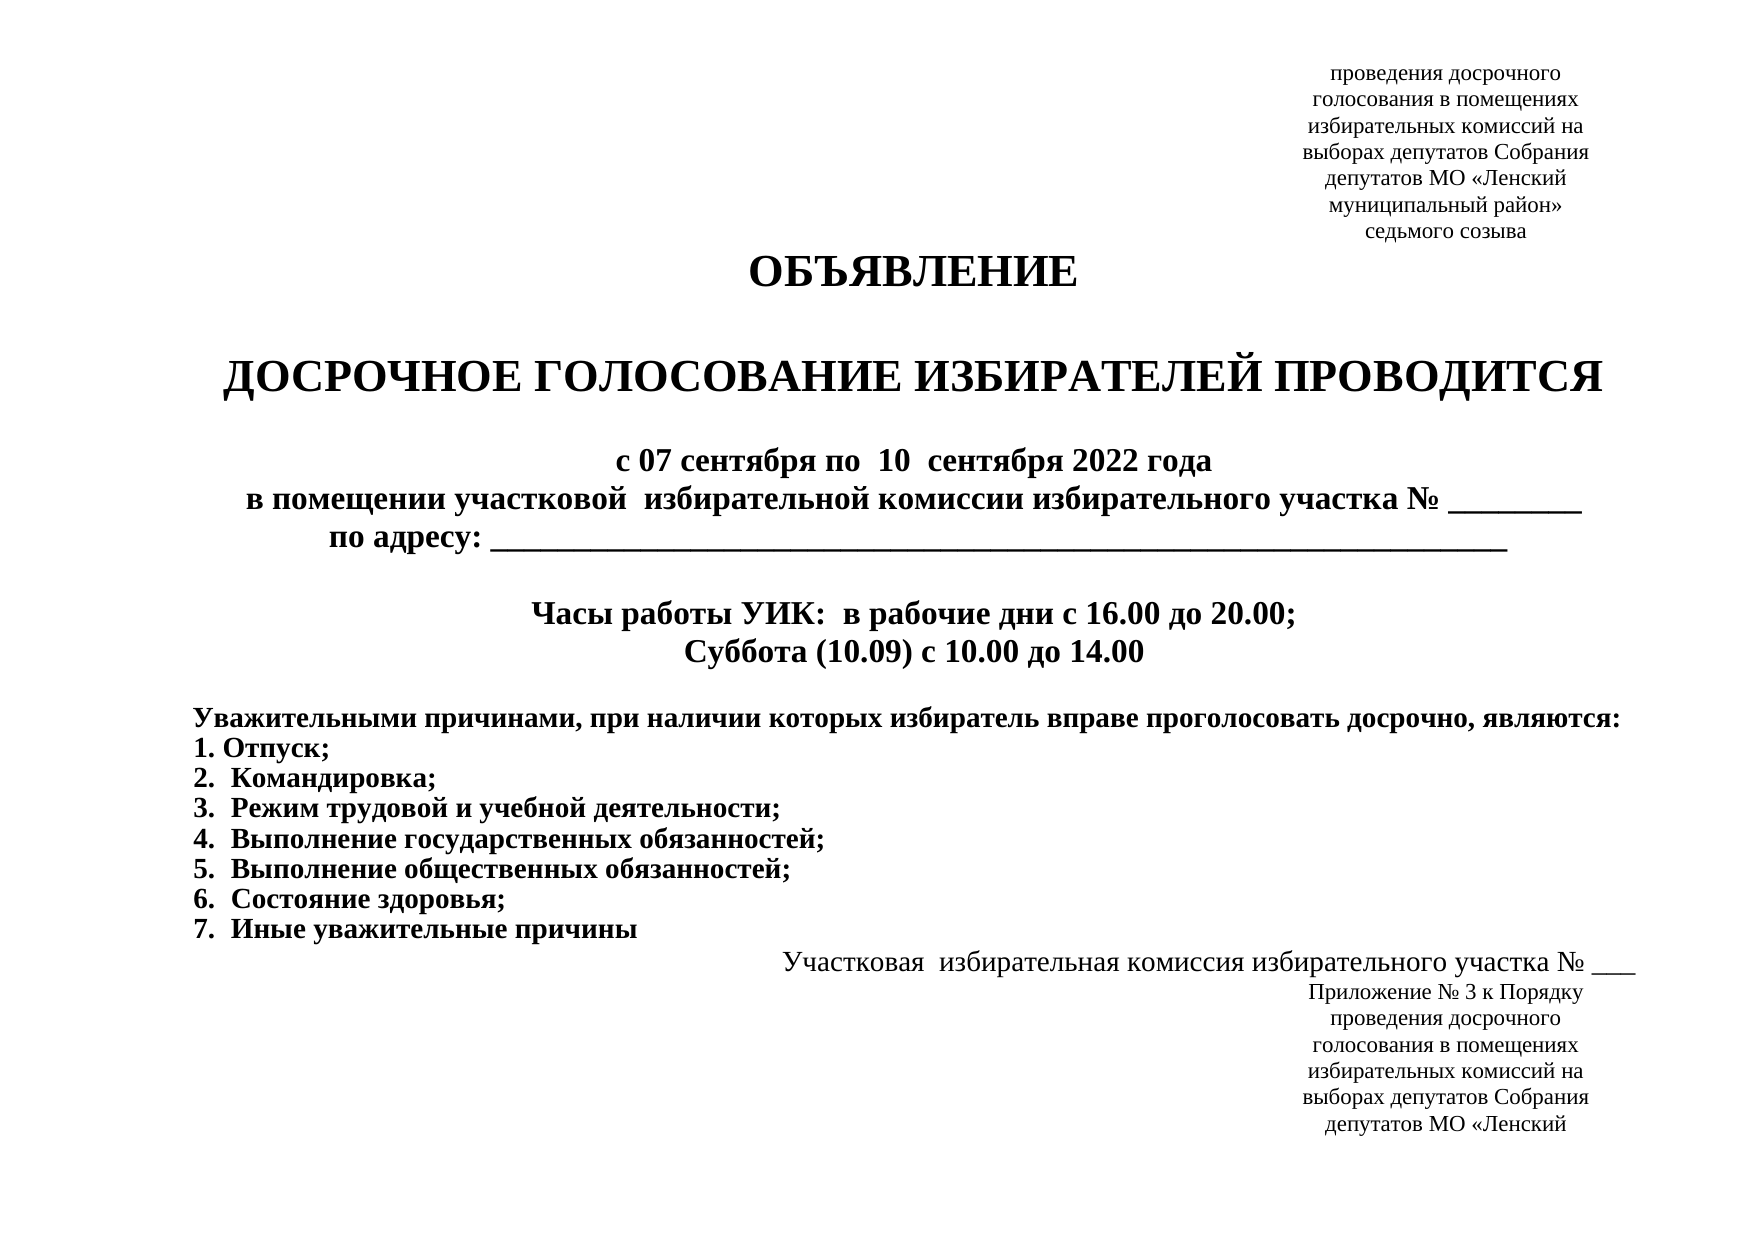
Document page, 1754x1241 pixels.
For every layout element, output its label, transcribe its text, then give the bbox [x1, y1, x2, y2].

text ДОСРОЧНОЕ ГОЛОСОВАНИЕ ИЗБИРАТЕЛЕЙ ПРОВОДИТСЯ [118, 349, 1636, 402]
text в помещении участковой избирательной комиссии избирательного участка № ________ [118, 478, 1636, 517]
text Уважительными причинами, при наличии которых избиратель вправе проголосовать досрочно, являются: [118, 703, 1636, 734]
text с 07 сентября по 10 сентября 2022 года [118, 440, 1636, 478]
list Режим трудовой и учебной деятельности; [193, 794, 1636, 824]
text по адресу: _____________________________________________________________ [118, 517, 1636, 555]
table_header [1256, 978, 1636, 1140]
text Суббота (10.09) с 10.00 до 14.00 [118, 632, 1636, 670]
text Участковая избирательная комиссия избирательного участка № ___ [118, 944, 1636, 978]
list Командировка; [193, 764, 1636, 794]
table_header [1256, 59, 1636, 243]
text Часы работы УИК: в рабочие дни с 16.00 до 20.00; [118, 593, 1636, 632]
text ОБЪЯВЛЕНИЕ [118, 243, 1636, 296]
list Иные уважительные причины [193, 914, 1636, 944]
list Выполнение государственных обязанностей; [193, 824, 1636, 854]
list Состояние здоровья; [193, 884, 1636, 914]
text 1. Отпуск; [193, 734, 1636, 764]
list Выполнение общественных обязанностей; [193, 854, 1636, 884]
